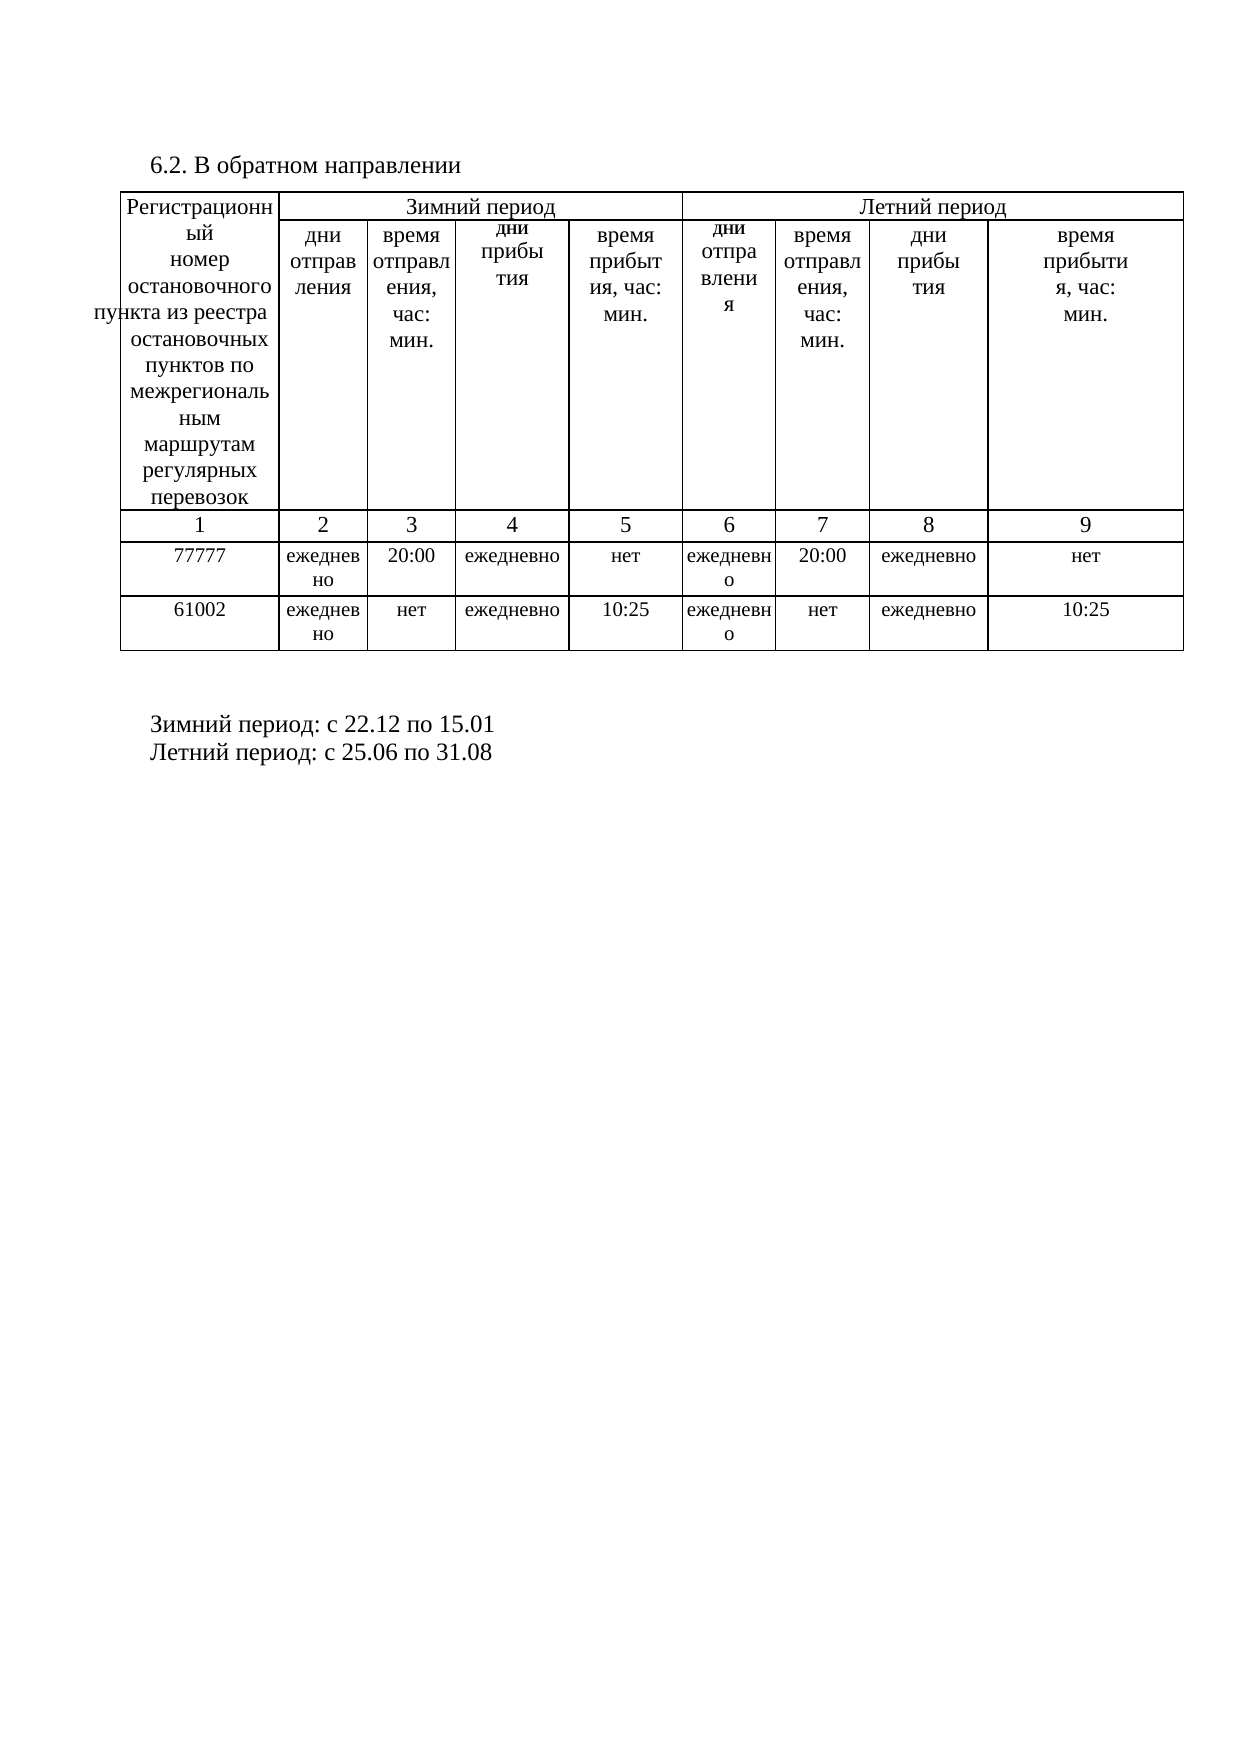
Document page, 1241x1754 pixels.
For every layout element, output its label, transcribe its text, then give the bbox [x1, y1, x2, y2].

table_cell 61002 [121, 597, 278, 650]
table_cell нет [776, 597, 869, 650]
table_cell нет [570, 543, 682, 595]
table_cell ежедневно [683, 543, 775, 595]
table_cell 6 [683, 511, 775, 541]
table_cell 3 [368, 511, 455, 541]
table_cell время отправл ения, час: мин. [368, 221, 455, 509]
table_cell 4 [456, 511, 568, 541]
table_cell ежедневно [870, 543, 987, 595]
table_cell ДНИ прибы тия [456, 221, 568, 509]
table_cell 1 [121, 511, 278, 541]
table_cell нет [989, 543, 1183, 595]
table_cell нет [368, 597, 455, 650]
text 6.2. В обратном направлении [150, 150, 1090, 179]
table_cell дни отправ ления [280, 221, 367, 509]
table_cell ежедневно [456, 597, 568, 650]
text Зимний период: с 22.12 по 15.01 [150, 709, 1090, 737]
table_cell 20:00 [776, 543, 869, 595]
table_cell ДНИ отпра влени я [683, 221, 775, 509]
table_cell 7 [776, 511, 869, 541]
table_cell ежедневно [456, 543, 568, 595]
table_cell 10:25 [989, 597, 1183, 650]
table_cell 20:00 [368, 543, 455, 595]
table_cell ежедневно [280, 597, 367, 650]
table_cell ежедневно [683, 597, 775, 650]
table_cell 8 [870, 511, 987, 541]
text Летний период: с 25.06 по 31.08 [150, 737, 1090, 766]
table_cell время прибыт ия, час: мин. [570, 221, 682, 509]
table_cell 9 [989, 511, 1183, 541]
table_cell время прибыти я, час: мин. [989, 221, 1183, 509]
table_header Регистрационный номер остановочного пункта из реестра остановочных пунктов по межрегиональным маршрутам регулярных перевозок [121, 193, 278, 509]
table_cell ежедневно [870, 597, 987, 650]
table_cell 10:25 [570, 597, 682, 650]
table_cell время отправл ения, час: мин. [776, 221, 869, 509]
table_cell 5 [570, 511, 682, 541]
table_header Летний период [683, 193, 1183, 219]
table_header Зимний период [280, 193, 682, 219]
table_cell дни прибы тия [870, 221, 987, 509]
table_cell ежедневно [280, 543, 367, 595]
table_cell 2 [280, 511, 367, 541]
table_cell 77777 [121, 543, 278, 595]
